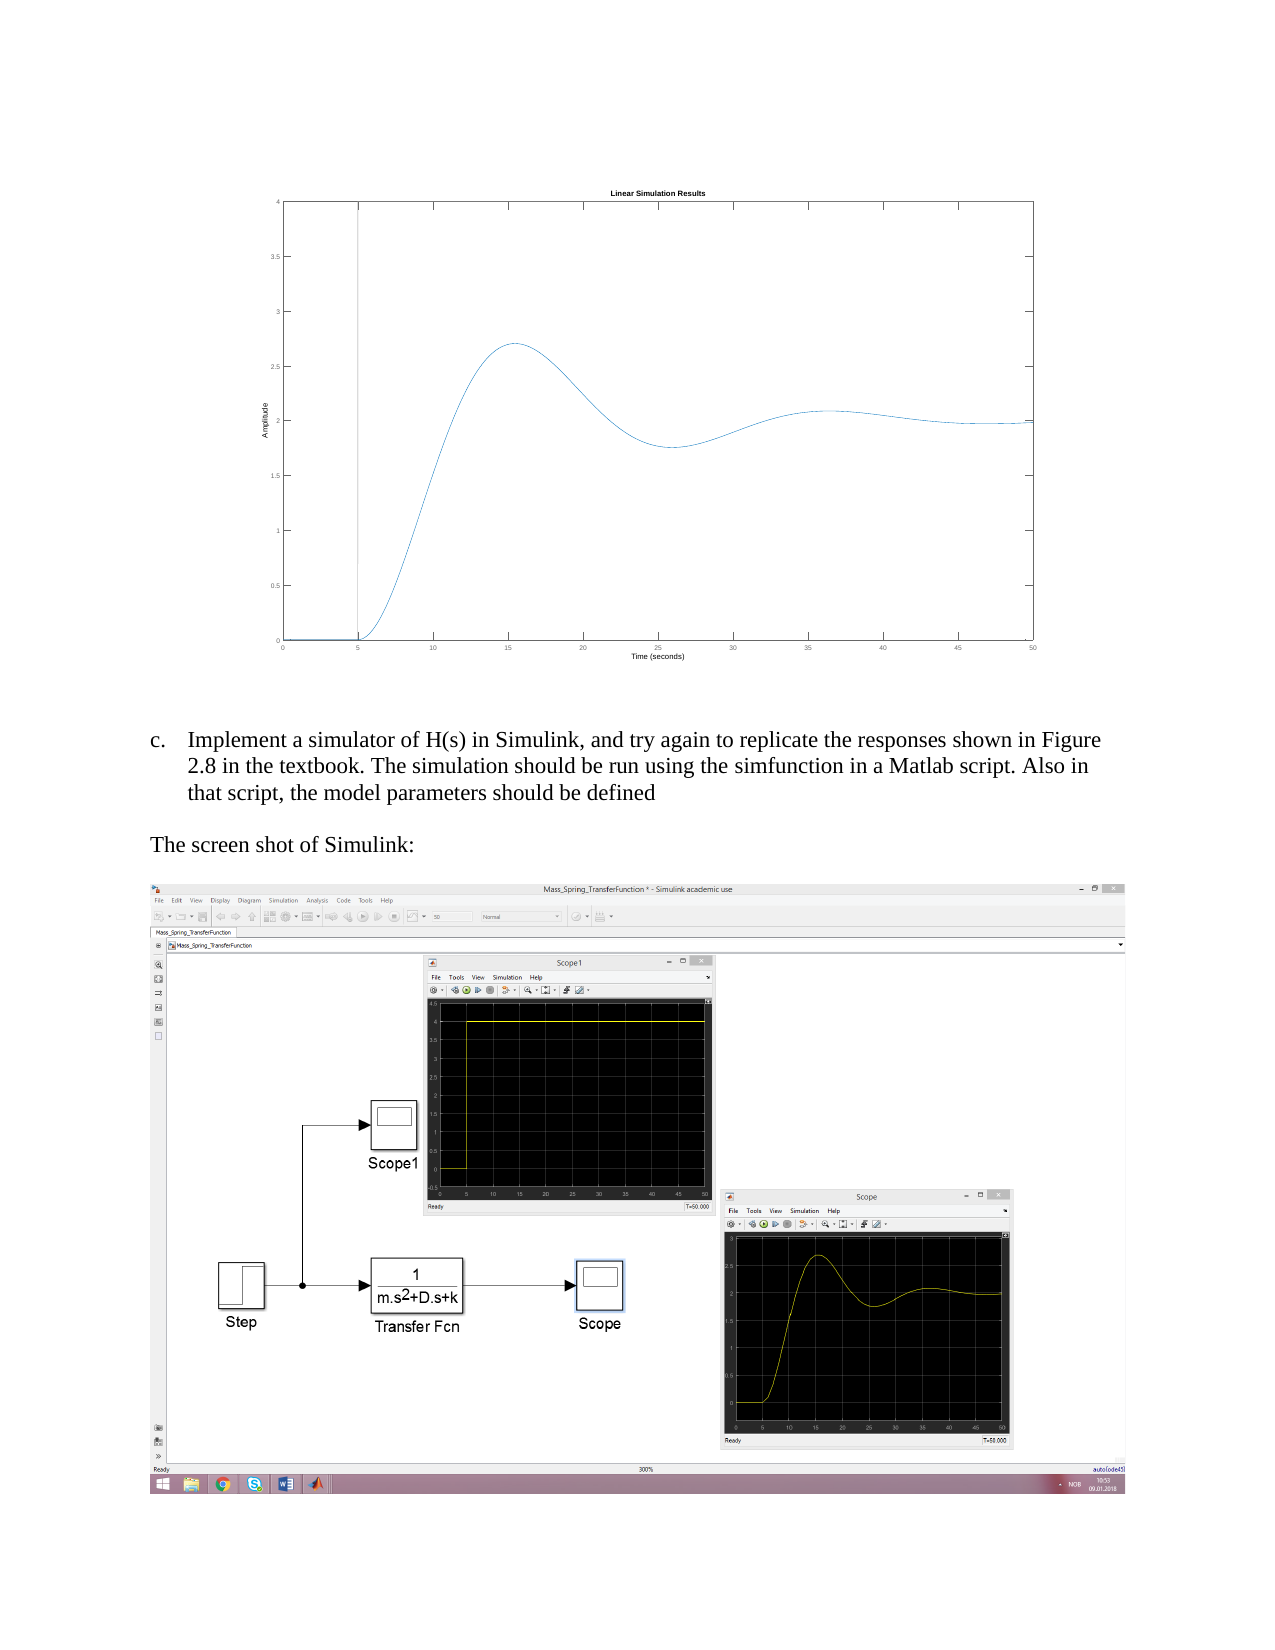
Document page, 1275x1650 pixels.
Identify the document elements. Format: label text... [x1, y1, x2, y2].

picture [150, 884, 1125, 1494]
text The screen shot of Simulink: [150, 831, 1125, 858]
list Implement a simulator of H(s) in Simulink, and try again to replicate the responses shown in Figure 2.8 in the textbook. The simulation should be run using the simfunction in a Matlab script. Also in that script, the model parameters should be defined [150, 726, 1125, 805]
